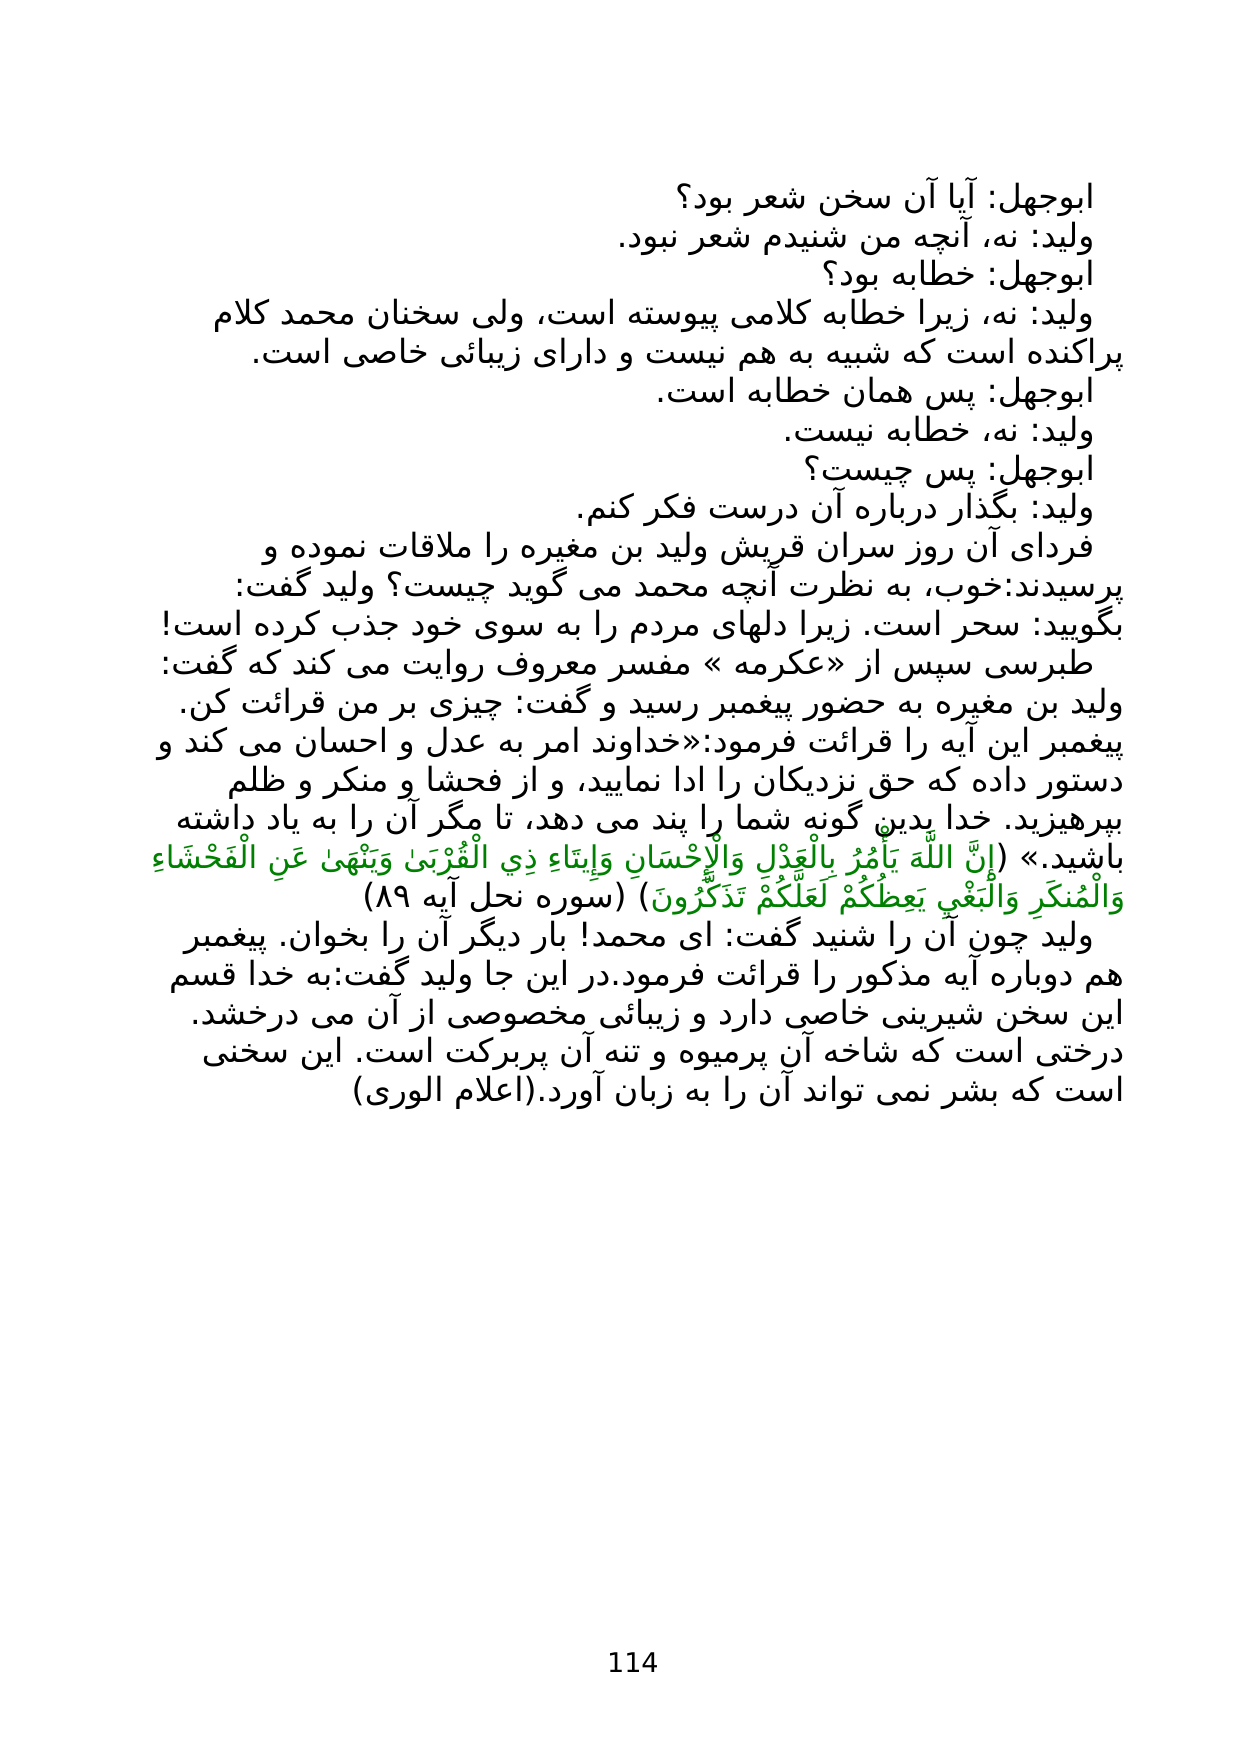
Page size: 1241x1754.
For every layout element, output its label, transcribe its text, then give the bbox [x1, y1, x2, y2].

text ابوجهل: آيا آن سخن شعر بود؟ [141, 177, 1125, 216]
text وليد: نه، خطابه نيست. [141, 410, 1125, 449]
text ابوجهل: پس همان خطابه است. [141, 371, 1125, 410]
text طبرسی سپس از «عكرمه » مفسر معروف روايت می كند كه گفت: وليد بن مغيره به حضور پيغمبر رسيد و گفت: چيزی بر من قرائت كن. پيغمبر اين آيه را قرائت فرمود:«خداوند امر به عدل و احسان می كند و دستور داده كه حق نزديكان را ادا نماييد، و از فحشا و منكر و ظلم بپرهيزيد. خدا بدين گونه شما را پند می دهد، تا مگر آن را به ياد داشته باشيد.» (إِنَّ اللَّهَ يَأْمُرُ بِالْعَدْلِ وَالْإِحْسَانِ وَإِيتَاءِ ذِي الْقُرْبَىٰ وَيَنْهَىٰ عَنِ الْفَحْشَاءِ وَالْمُنكَرِ وَالْبَغْيِ يَعِظُكُمْ لَعَلَّكُمْ تَذَكَّرُونَ) (سوره نحل آيه ٨٩) [141, 643, 1125, 915]
text وليد: نه، آنچه من شنيدم شعر نبود. [141, 216, 1125, 255]
text وليد: نه، زيرا خطابه كلامی پيوسته است، ولی سخنان محمد كلام پراكنده است كه شبيه به هم نيست و دارای زيبائی خاصی است. [141, 294, 1125, 371]
text وليد چون آن را شنيد گفت: ای محمد! بار ديگر آن را بخوان. پيغمبر هم دوباره آيه مذكور را قرائت فرمود.در اين جا وليد گفت:به خدا قسم اين سخن شيرينی خاصی دارد و زيبائی مخصوصی از آن می درخشد. درختی است كه شاخه آن پرميوه و تنه آن پربركت است. اين سخنی است كه بشر نمی تواند آن را به زبان آورد.(اعلام الوری) [141, 915, 1125, 1110]
text ابوجهل: خطابه بود؟ [141, 255, 1125, 294]
text ابوجهل: پس چيست؟ [141, 449, 1125, 488]
text وليد: بگذار درباره آن درست فكر كنم. [141, 488, 1125, 527]
text فردای آن روز سران قريش وليد بن مغيره را ملاقات نموده و پرسيدند:خوب، به نظرت آنچه محمد می گويد چيست؟ وليد گفت: بگوييد: سحر است. زيرا دلهای مردم را به سوی خود جذب كرده است! [141, 527, 1125, 643]
